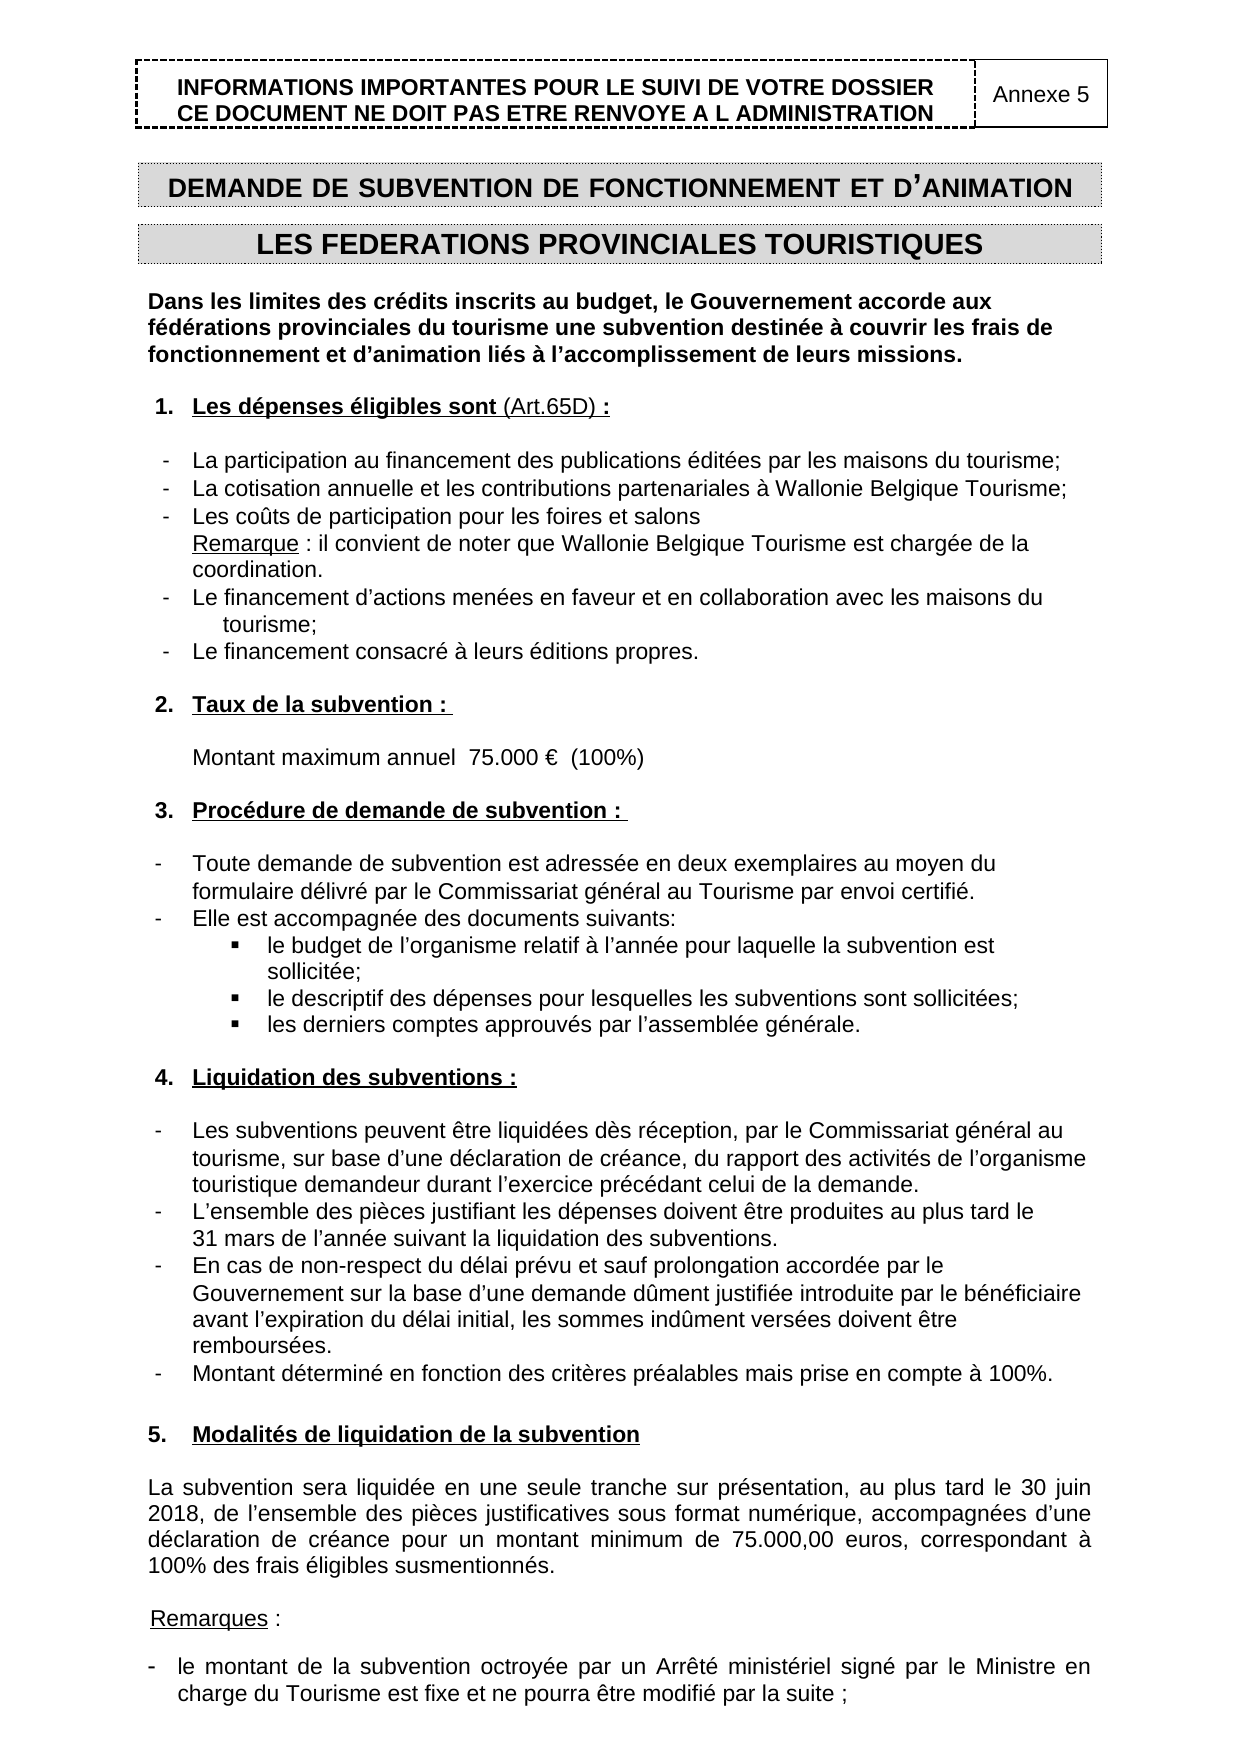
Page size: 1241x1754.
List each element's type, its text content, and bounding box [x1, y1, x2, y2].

table_header INFORMATIONS IMPORTANTES POUR LE SUIVI DE VOTRE DOSSIER CE DOCUMENT NE DOIT PAS ETRE RENVOYE A L ADMINISTRATION [136, 59, 974, 126]
list le budget de l’organisme relatif à l’année pour laquelle la subvention est sollicitée; [229, 932, 1092, 985]
text LES FEDERATIONS PROVINCIALES TOURISTIQUES [138, 224, 1102, 264]
list Le financement d’actions menées en faveur et en collaboration avec les maisons du tourisme; [162, 583, 1092, 637]
table_header Annexe 5 [975, 60, 1107, 126]
text Remarque : il convient de noter que Wallonie Belgique Tourisme est chargée de la coordination. [192, 530, 1092, 583]
list Elle est accompagnée des documents suivants: [154, 904, 1092, 932]
text La subvention sera liquidée en une seule tranche sur présentation, au plus tard le 30 juin 2018, de l’ensemble des pièces justificatives sous format numérique, accompagnées d’une déclaration de créance pour un montant minimum de 75.000,00 euros, correspondant à 100% des frais éligibles susmentionnés. [148, 1473, 1092, 1579]
list Procédure de demande de subvention : [154, 797, 1092, 823]
list L’ensemble des pièces justifiant les dépenses doivent être produites au plus tard le 31 mars de l’année suivant la liquidation des subventions. [154, 1197, 1092, 1252]
list le montant de la subvention octroyée par un Arrêté ministériel signé par le Ministre en charge du Tourisme est fixe et ne pourra être modifié par la suite ; [148, 1653, 1092, 1706]
list Modalités de liquidation de la subvention [148, 1421, 1092, 1447]
list La cotisation annuelle et les contributions partenariales à Wallonie Belgique Tourisme; [162, 474, 1092, 502]
list En cas de non-respect du délai prévu et sauf prolongation accordée par le Gouvernement sur la base d’une demande dûment justifiée introduite par le bénéficiaire avant l’expiration du délai initial, les sommes indûment versées doivent être remboursées. [154, 1252, 1092, 1359]
list Montant maximum annuel 75.000 € (100%) [192, 744, 1092, 771]
text Dans les limites des crédits inscrits au budget, le Gouvernement accorde aux fédérations provinciales du tourisme une subvention destinée à couvrir les frais de fonctionnement et d’animation liés à l’accomplissement de leurs missions. [148, 288, 1092, 367]
text Remarques : [150, 1605, 1092, 1632]
list La participation au financement des publications éditées par les maisons du tourisme; [162, 446, 1092, 474]
list les derniers comptes approuvés par l’assemblée générale. [229, 1011, 1092, 1037]
list Les coûts de participation pour les foires et salons [162, 502, 1092, 530]
list Les subventions peuvent être liquidées dès réception, par le Commissariat général au tourisme, sur base d’une déclaration de créance, du rapport des activités de l’organisme touristique demandeur durant l’exercice précédant celui de la demande. [154, 1116, 1092, 1197]
list Liquidation des subventions : [154, 1064, 1092, 1090]
list le descriptif des dépenses pour lesquelles les subventions sont sollicitées; [229, 985, 1092, 1011]
subtitle demande de subvention de fonctionnement et d’animation [138, 162, 1102, 207]
list Les dépenses éligibles sont (Art.65D) : [154, 393, 1092, 419]
list Taux de la subvention : [154, 691, 1092, 718]
list Toute demande de subvention est adressée en deux exemplaires au moyen du formulaire délivré par le Commissariat général au Tourisme par envoi certifié. [154, 849, 1092, 904]
list Montant déterminé en fonction des critères préalables mais prise en compte à 100%. [154, 1359, 1092, 1387]
list Le financement consacré à leurs éditions propres. [162, 637, 1092, 665]
